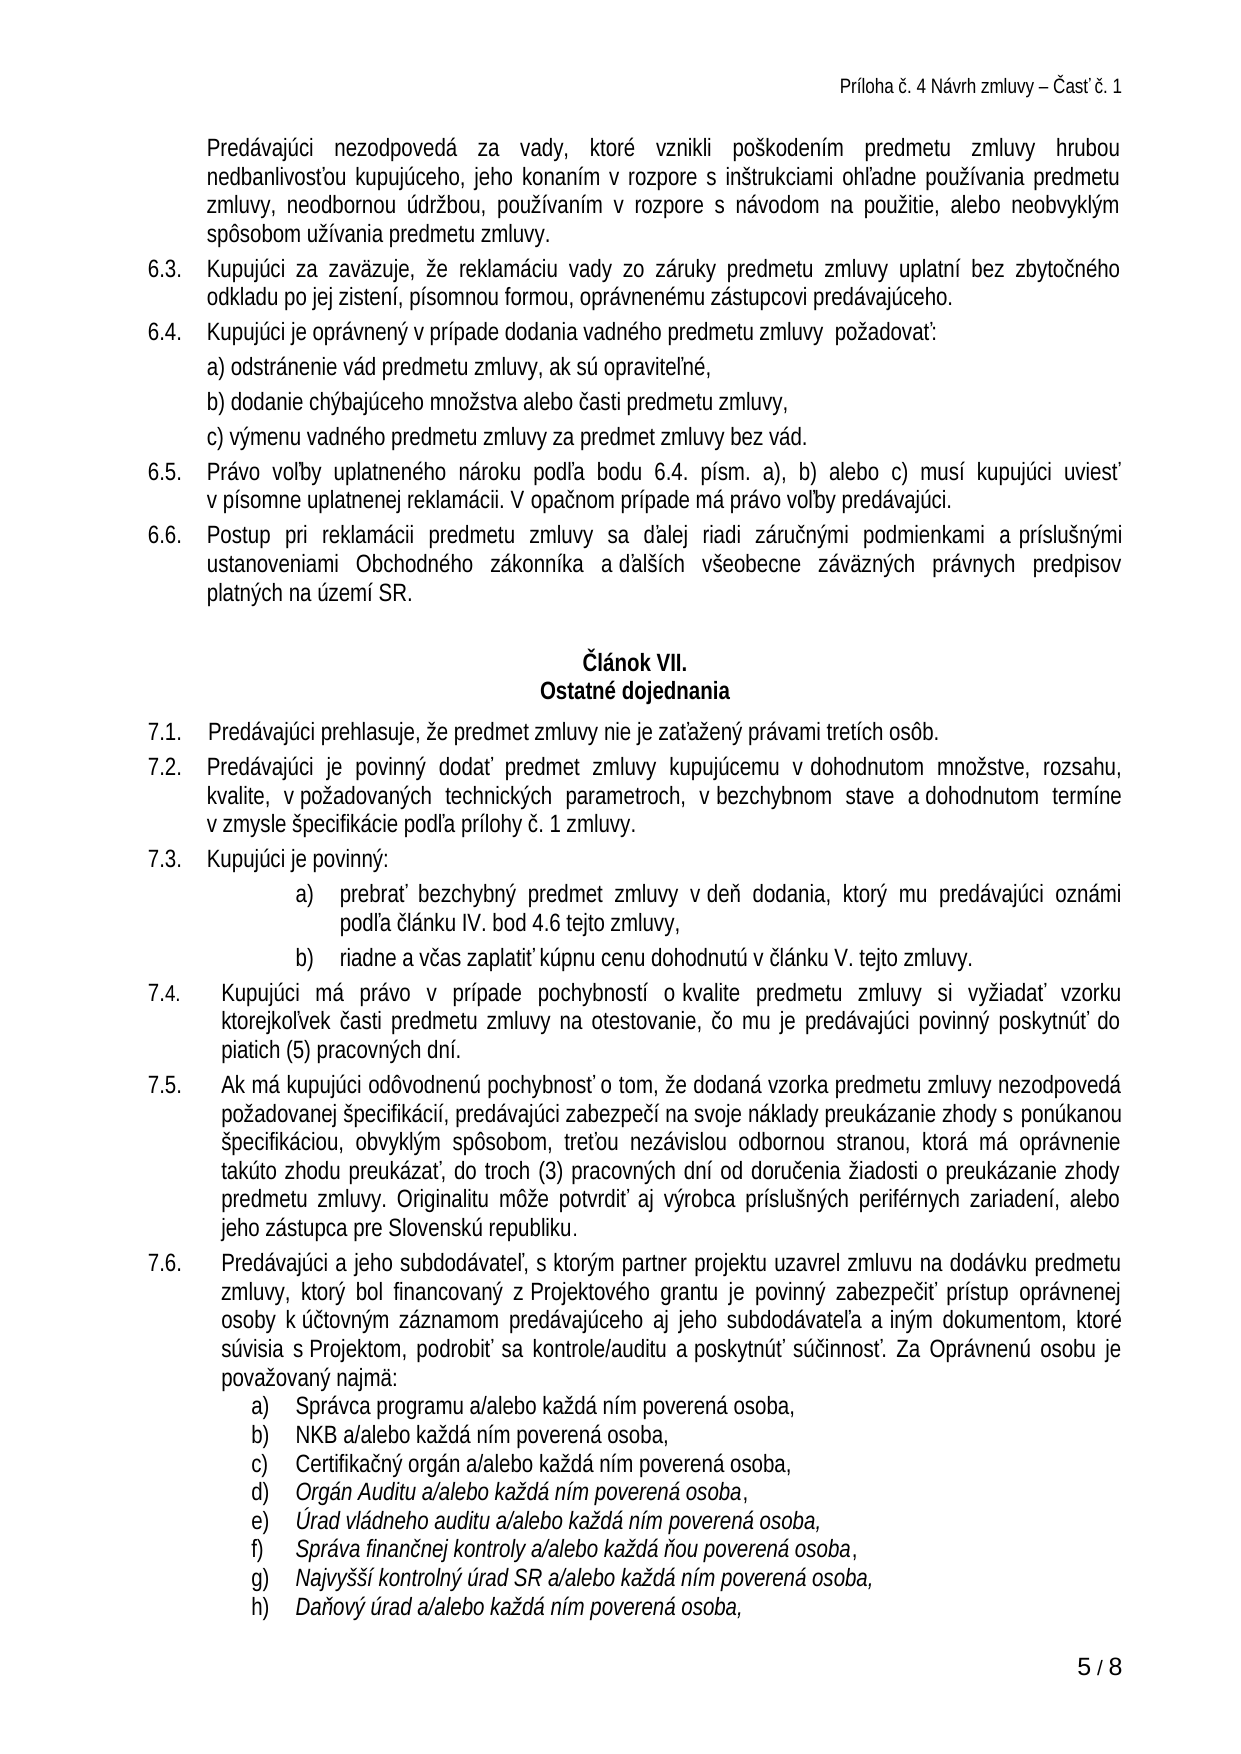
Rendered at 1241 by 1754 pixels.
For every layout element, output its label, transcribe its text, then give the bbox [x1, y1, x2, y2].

list 7.6. Predávajúci a jeho subdodávateľ, s ktorým partner projektu uzavrel zmluvu na dodávku predmetu zmluvy, ktorý bol financovaný z Projektového grantu je povinný zabezpečiť prístup oprávnenej osoby k účtovným záznamom predávajúceho aj jeho subdodávateľa a iným dokumentom, ktoré súvisia s Projektom, podrobiť sa kontrole/auditu a poskytnúť súčinnosť. Za Oprávnenú osobu je považovaný najmä: [148, 1248, 1122, 1391]
list Správa finančnej kontroly a/alebo každá ňou poverená osoba, [251, 1534, 1122, 1563]
list Kupujúci je povinný: [148, 844, 1122, 873]
list 7.5. Ak má kupujúci odôvodnenú pochybnosť o tom, že dodaná vzorka predmetu zmluvy nezodpovedá požadovanej špecifikácií, predávajúci zabezpečí na svoje náklady preukázanie zhody s ponúkanou špecifikáciou, obvyklým spôsobom, treťou nezávislou odbornou stranou, ktorá má oprávnenie takúto zhodu preukázať, do troch (3) pracovných dní od doručenia žiadosti o preukázanie zhody predmetu zmluvy. Originalitu môže potvrdiť aj výrobca príslušných periférnych zariadení, alebo jeho zástupca pre Slovenskú republiku. [148, 1070, 1122, 1242]
text Ostatné dojednania [148, 676, 1122, 705]
list 7.4. Kupujúci má právo v prípade pochybností o kvalite predmetu zmluvy si vyžiadať vzorku ktorejkoľvek časti predmetu zmluvy na otestovanie, čo mu je predávajúci povinný poskytnúť do piatich (5) pracovných dní. [148, 978, 1122, 1064]
list Certifikačný orgán a/alebo každá ním poverená osoba, [251, 1448, 1122, 1477]
list Najvyšší kontrolný úrad SR a/alebo každá ním poverená osoba, [251, 1563, 1122, 1592]
list Úrad vládneho auditu a/alebo každá ním poverená osoba, [251, 1506, 1122, 1534]
list Kupujúci za zaväzuje, že reklamáciu vady zo záruky predmetu zmluvy uplatní bez zbytočného odkladu po jej zistení, písomnou formou, oprávnenému zástupcovi predávajúceho. [148, 254, 1122, 311]
list prebrať bezchybný predmet zmluvy v deň dodania, ktorý mu predávajúci oznámi podľa článku IV. bod 4.6 tejto zmluvy, [295, 879, 1122, 937]
list Predávajúci nezodpovedá za vady, ktoré vznikli poškodením predmetu zmluvy hrubou nedbanlivosťou kupujúceho, jeho konaním v rozpore s inštrukciami ohľadne používania predmetu zmluvy, neodbornou údržbou, používaním v rozpore s návodom na použitie, alebo neobvyklým spôsobom užívania predmetu zmluvy. [207, 133, 1122, 247]
list riadne a včas zaplatiť kúpnu cenu dohodnutú v článku V. tejto zmluvy. [295, 943, 1122, 971]
list Predávajúci je povinný dodať predmet zmluvy kupujúcemu v dohodnutom množstve, rozsahu, kvalite, v požadovaných technických parametroch, v bezchybnom stave a dohodnutom termíne v zmysle špecifikácie podľa prílohy č. 1 zmluvy. [148, 752, 1122, 838]
list Právo voľby uplatneného nároku podľa bodu 6.4. písm. a), b) alebo c) musí kupujúci uviesť v písomne uplatnenej reklamácii. V opačnom prípade má právo voľby predávajúci. [148, 457, 1122, 514]
text Článok VII. [148, 647, 1122, 676]
list b) dodanie chýbajúceho množstva alebo časti predmetu zmluvy, [207, 387, 1122, 416]
list a) odstránenie vád predmetu zmluvy, ak sú opraviteľné, [207, 352, 1122, 381]
list Kupujúci je oprávnený v prípade dodania vadného predmetu zmluvy požadovať: [148, 317, 1122, 346]
list Daňový úrad a/alebo každá ním poverená osoba, [251, 1592, 1122, 1620]
list NKB a/alebo každá ním poverená osoba, [251, 1420, 1122, 1448]
list c) výmenu vadného predmetu zmluvy za predmet zmluvy bez vád. [207, 422, 1122, 451]
list Postup pri reklamácii predmetu zmluvy sa ďalej riadi záručnými podmienkami a príslušnými ustanoveniami Obchodného zákonníka a ďalších všeobecne záväzných právnych predpisov platných na území SR. [148, 520, 1122, 606]
list Predávajúci prehlasuje, že predmet zmluvy nie je zaťažený právami tretích osôb. [148, 717, 1122, 746]
list Orgán Auditu a/alebo každá ním poverená osoba, [251, 1477, 1122, 1506]
list Správca programu a/alebo každá ním poverená osoba, [251, 1391, 1122, 1420]
